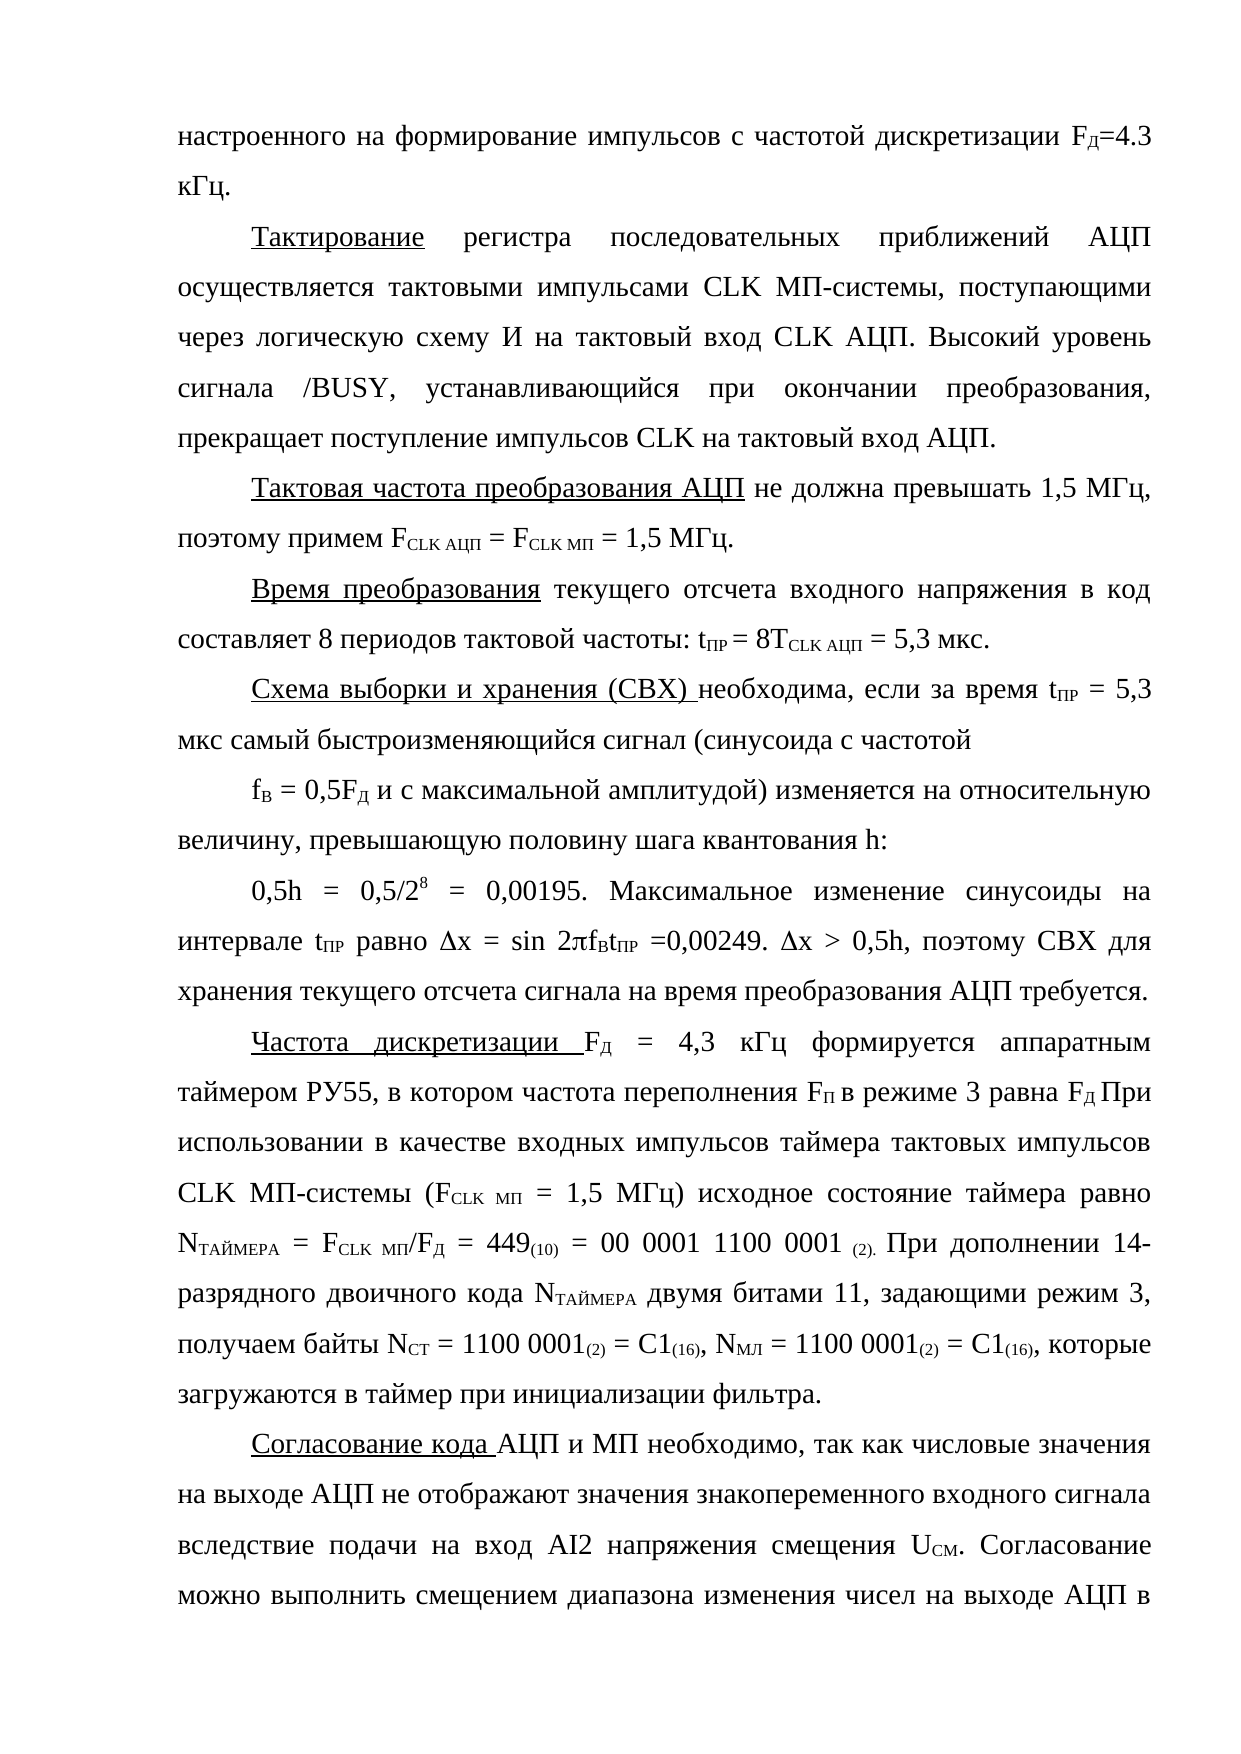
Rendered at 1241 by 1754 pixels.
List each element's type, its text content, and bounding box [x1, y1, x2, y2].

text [177, 1426, 1152, 1611]
text Схема выборки и хранения (СВХ) необходима, если за время tПР = 5,3 мкс самый быстроизменяющийся сигнал (синусоида с частотой [177, 672, 1152, 755]
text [177, 118, 1152, 202]
text Тактирование регистра последовательных приближений АЦП осуществляется тактовыми импульсами CLK МП-системы, поступающими через логическую схему И на тактовый вход СLK АЦП. Высокий уровень сигнала /BUSY, устанавливающийся при окончании преобразования, прекращает поступление импульсов CLK на тактовый вход АЦП. [177, 219, 1152, 453]
text Время преобразования текущего отсчета входного напряжения в код составляет 8 периодов тактовой частоты: tПР = 8TCLK АЦП = 5,3 мкс. [177, 571, 1152, 655]
text Частота дискретизации FД = 4,3 кГц формируется аппаратным таймером РУ55, в котором частота переполнения FП в режиме 3 равна FД При использовании в качестве входных импульсов таймера тактовых импульсов CLK МП-системы (FCLK МП = 1,5 МГц) исходное состояние таймера равно NТАЙМЕРА = FCLK МП/FД = 449(10) = 00 0001 1100 0001 (2). При дополнении 14-разрядного двоичного кода NТАЙМЕРА двумя битами 11, задающими режим 3, получаем байты NСТ = 1100 0001(2) = C1(16), NМЛ = 1100 0001(2) = C1(16), которые загружаются в таймер при инициализации фильтра. [177, 1024, 1152, 1409]
text 0,5h = 0,5/28 = 0,00195. Максимальное изменение синусоиды на интервале tПР равно x = sin 2fВtПР =0,00249. x > 0,5h, поэтому СВХ для хранения текущего отсчета сигнала на время преобразования АЦП требуется. [177, 873, 1152, 1007]
text fВ = 0,5FД и с максимальной амплитудой) изменяется на относительную величину, превышающую половину шага квантования h: [177, 772, 1152, 856]
text Тактовая частота преобразования АЦП не должна превышать 1,5 МГц, поэтому примем FCLK АЦП = FCLK МП = 1,5 МГц. [177, 470, 1152, 554]
